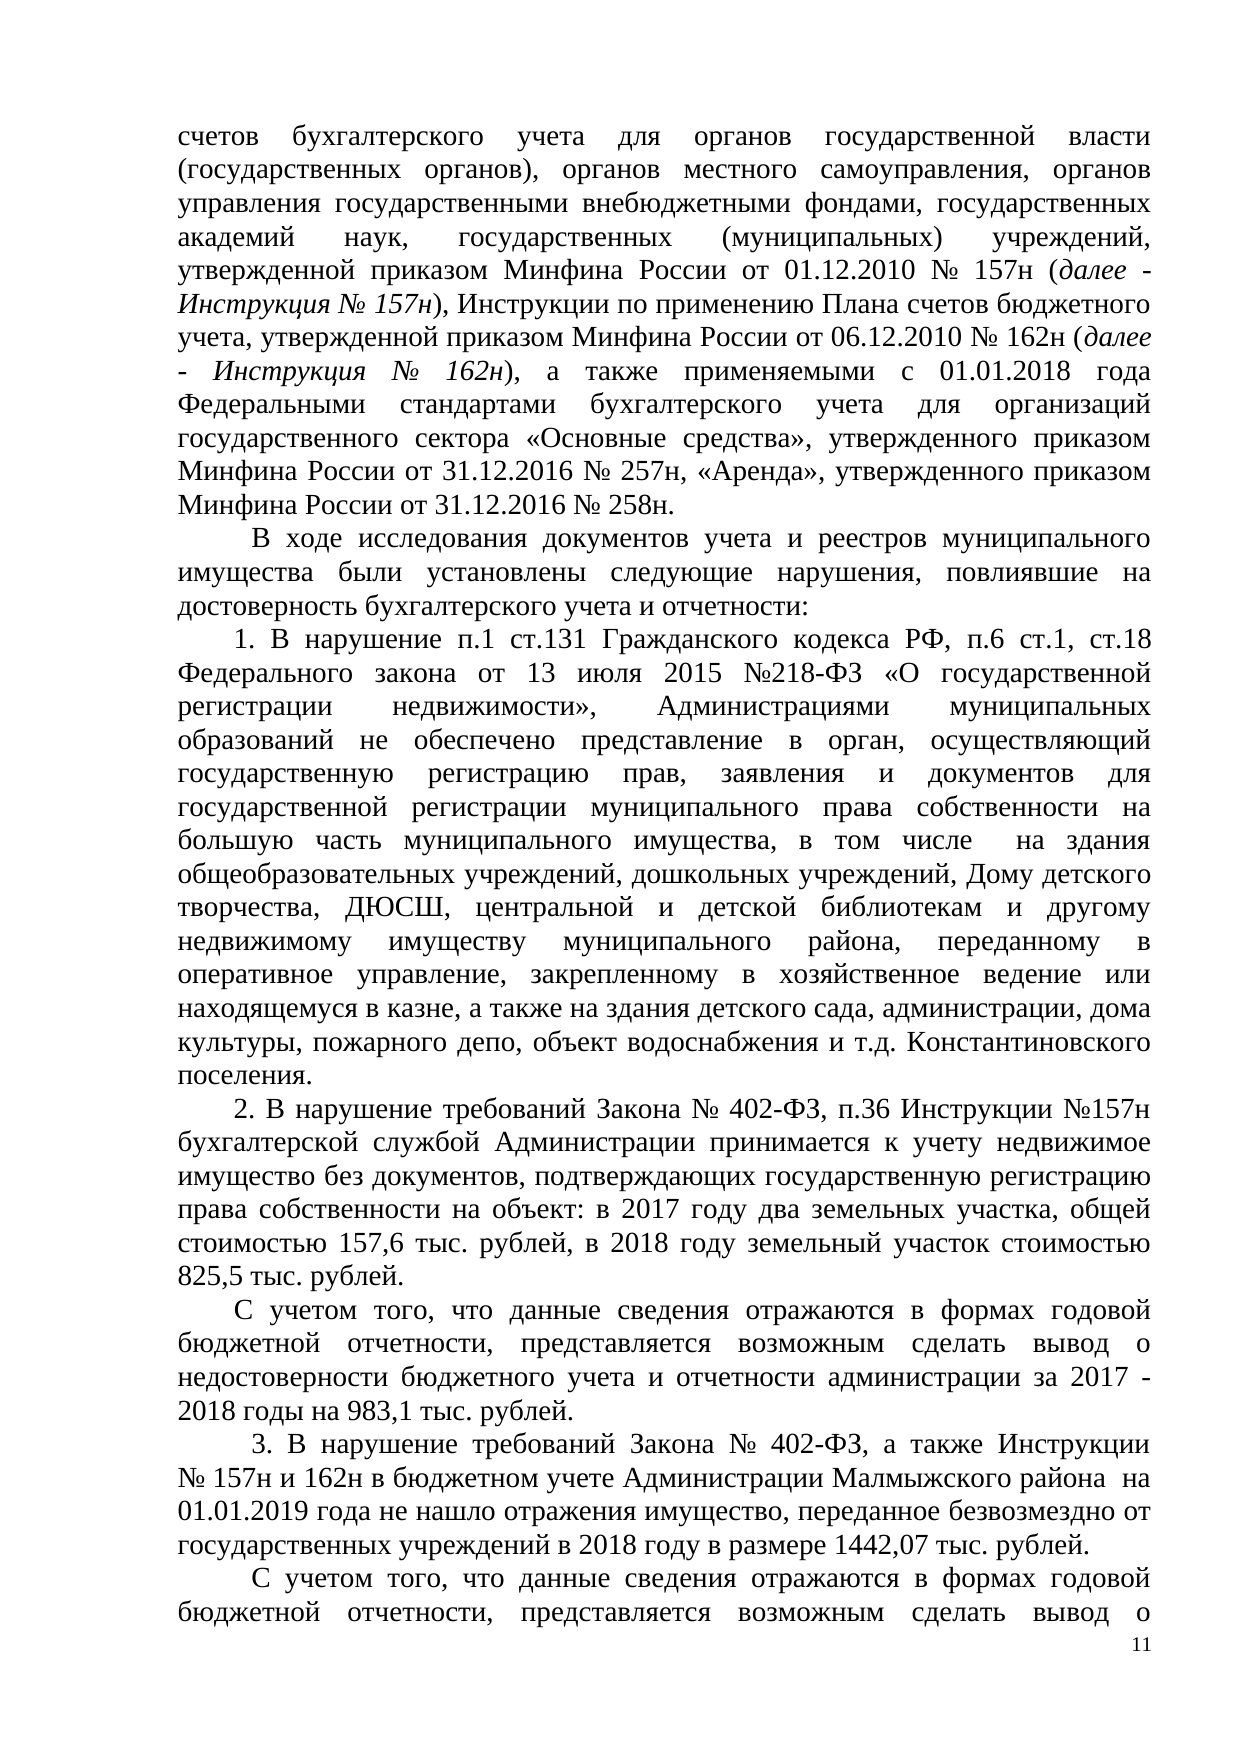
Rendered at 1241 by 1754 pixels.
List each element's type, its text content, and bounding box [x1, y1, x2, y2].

text С учетом того, что данные сведения отражаются в формах годовой бюджетной отчетности, представляется возможным сделать вывод о недостоверности бюджетного учета и отчетности администрации за 2017 - 2018 годы на 983,1 тыс. рублей. [177, 1292, 1152, 1426]
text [177, 1560, 1152, 1627]
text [177, 118, 1152, 521]
text В ходе исследования документов учета и реестров муниципального имущества были установлены следующие нарушения, повлиявшие на достоверность бухгалтерского учета и отчетности: [177, 521, 1152, 621]
text 3. В нарушение требований Закона № 402-ФЗ, а также Инструкции № 157н и 162н в бюджетном учете Администрации Малмыжского района на 01.01.2019 года не нашло отражения имущество, переданное безвозмездно от государственных учреждений в 2018 году в размере 1442,07 тыс. рублей. [177, 1426, 1152, 1560]
text 1. В нарушение п.1 ст.131 Гражданского кодекса РФ, п.6 ст.1, ст.18 Федерального закона от 13 июля 2015 №218-ФЗ «О государственной регистрации недвижимости», Администрациями муниципальных образований не обеспечено представление в орган, осуществляющий государственную регистрацию прав, заявления и документов для государственной регистрации муниципального права собственности на большую часть муниципального имущества, в том числе на здания общеобразовательных учреждений, дошкольных учреждений, Дому детского творчества, ДЮСШ, центральной и детской библиотекам и другому недвижимому имуществу муниципального района, переданному в оперативное управление, закрепленному в хозяйственное ведение или находящемуся в казне, а также на здания детского сада, администрации, дома культуры, пожарного депо, объект водоснабжения и т.д. Константиновского поселения. [177, 621, 1152, 1091]
text 2. В нарушение требований Закона № 402-ФЗ, п.36 Инструкции №157н бухгалтерской службой Администрации принимается к учету недвижимое имущество без документов, подтверждающих государственную регистрацию права собственности на объект: в 2017 году два земельных участка, общей стоимостью 157,6 тыс. рублей, в 2018 году земельный участок стоимостью 825,5 тыс. рублей. [177, 1091, 1152, 1292]
